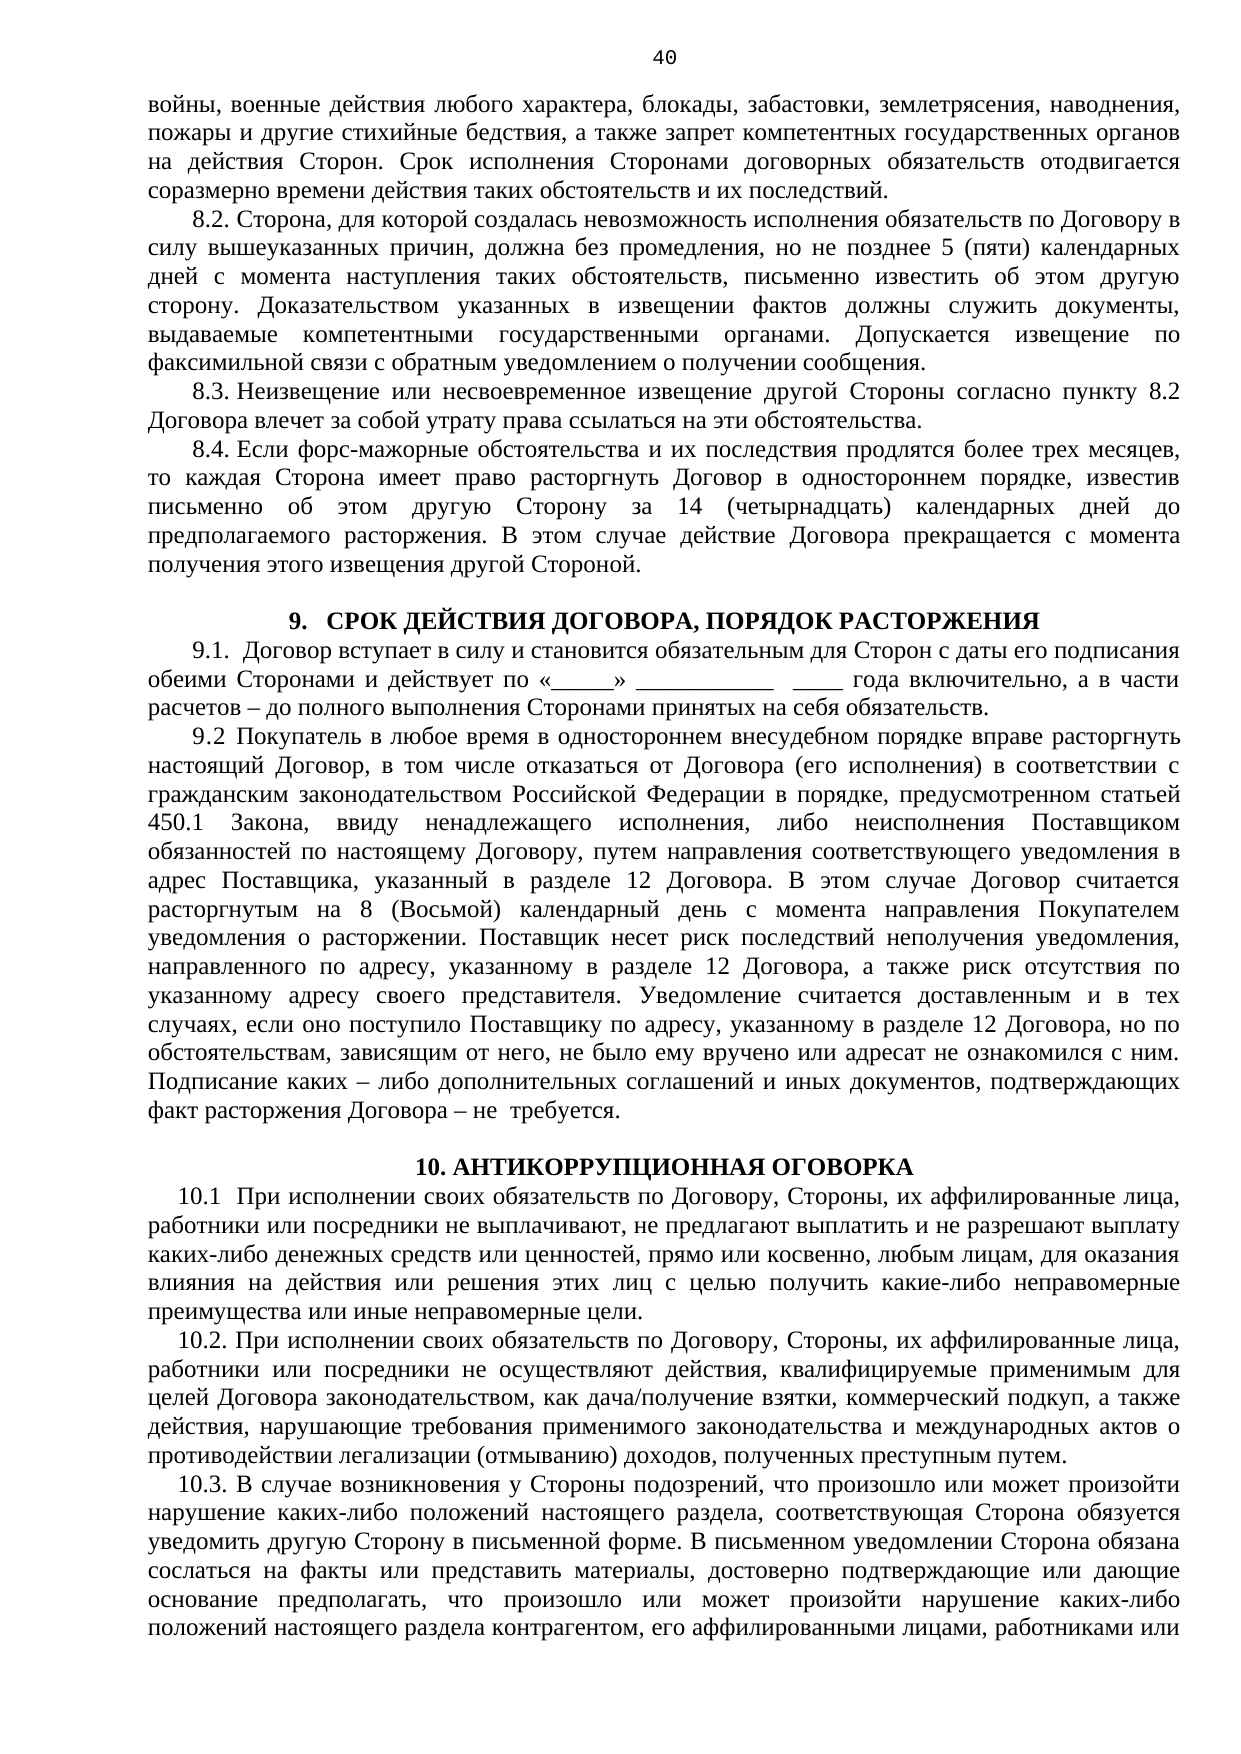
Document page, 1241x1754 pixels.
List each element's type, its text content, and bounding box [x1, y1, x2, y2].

text 8.2. Сторона, для которой создалась невозможность исполнения обязательств по Договору в силу вышеуказанных причин, должна без промедления, но не позднее 5 (пяти) календарных дней с момента наступления таких обстоятельств, письменно известить об этом другую сторону. Доказательством указанных в извещении фактов должны служить документы, выдаваемые компетентными государственными органами. Допускается извещение по факсимильной связи с обратным уведомлением о получении сообщения. [148, 204, 1181, 376]
list АНТИКОРРУПЦИОННАЯ ОГОВОРКА [148, 1152, 1181, 1181]
text 8.3. Неизвещение или несвоевременное извещение другой Стороны согласно пункту 8.2 Договора влечет за собой утрату права ссылаться на эти обстоятельства. [148, 376, 1181, 434]
text 10.2. При исполнении своих обязательств по Договору, Стороны, их аффилированные лица, работники или посредники не осуществляют действия, квалифицируемые применимым для целей Договора законодательством, как дача/получение взятки, коммерческий подкуп, а также действия, нарушающие требования применимого законодательства и международных актов о противодействии легализации (отмыванию) доходов, полученных преступным путем. [148, 1325, 1181, 1469]
text 8.4. Если форс-мажорные обстоятельства и их последствия продлятся более трех месяцев, то каждая Сторона имеет право расторгнуть Договор в одностороннем порядке, известив письменно об этом другую Сторону за 14 (четырнадцать) календарных дней до предполагаемого расторжения. В этом случае действие Договора прекращается с момента получения этого извещения другой Стороной. [148, 434, 1181, 577]
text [148, 1469, 1181, 1641]
list СРОК ДЕЙСТВИЯ ДОГОВОРА, ПОРЯДОК РАСТОРЖЕНИЯ [148, 606, 1181, 635]
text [148, 89, 1181, 204]
text 10.1 При исполнении своих обязательств по Договору, Стороны, их аффилированные лица, работники или посредники не выплачивают, не предлагают выплатить и не разрешают выплату каких-либо денежных средств или ценностей, прямо или косвенно, любым лицам, для оказания влияния на действия или решения этих лиц с целью получить какие-либо неправомерные преимущества или иные неправомерные цели. [148, 1181, 1181, 1325]
text 9.2 Покупатель в любое время в одностороннем внесудебном порядке вправе расторгнуть настоящий Договор, в том числе отказаться от Договора (его исполнения) в соответствии с гражданским законодательством Российской Федерации в порядке, предусмотренном статьей 450.1 Закона, ввиду ненадлежащего исполнения, либо неисполнения Поставщиком обязанностей по настоящему Договору, путем направления соответствующего уведомления в адрес Поставщика, указанный в разделе 12 Договора. В этом случае Договор считается расторгнутым на 8 (Восьмой) календарный день с момента направления Покупателем уведомления о расторжении. Поставщик несет риск последствий неполучения уведомления, направленного по адресу, указанному в разделе 12 Договора, а также риск отсутствия по указанному адресу своего представителя. Уведомление считается доставленным и в тех случаях, если оно поступило Поставщику по адресу, указанному в разделе 12 Договора, но по обстоятельствам, зависящим от него, не было ему вручено или адресат не ознакомился с ним. Подписание каких – либо дополнительных соглашений и иных документов, подтверждающих факт расторжения Договора – не требуется. [148, 721, 1181, 1124]
list Договор вступает в силу и становится обязательным для Сторон с даты его подписания обеими Сторонами и действует по «_____» ___________ ____ года включительно, а в части расчетов – до полного выполнения Сторонами принятых на себя обязательств. [148, 635, 1181, 721]
